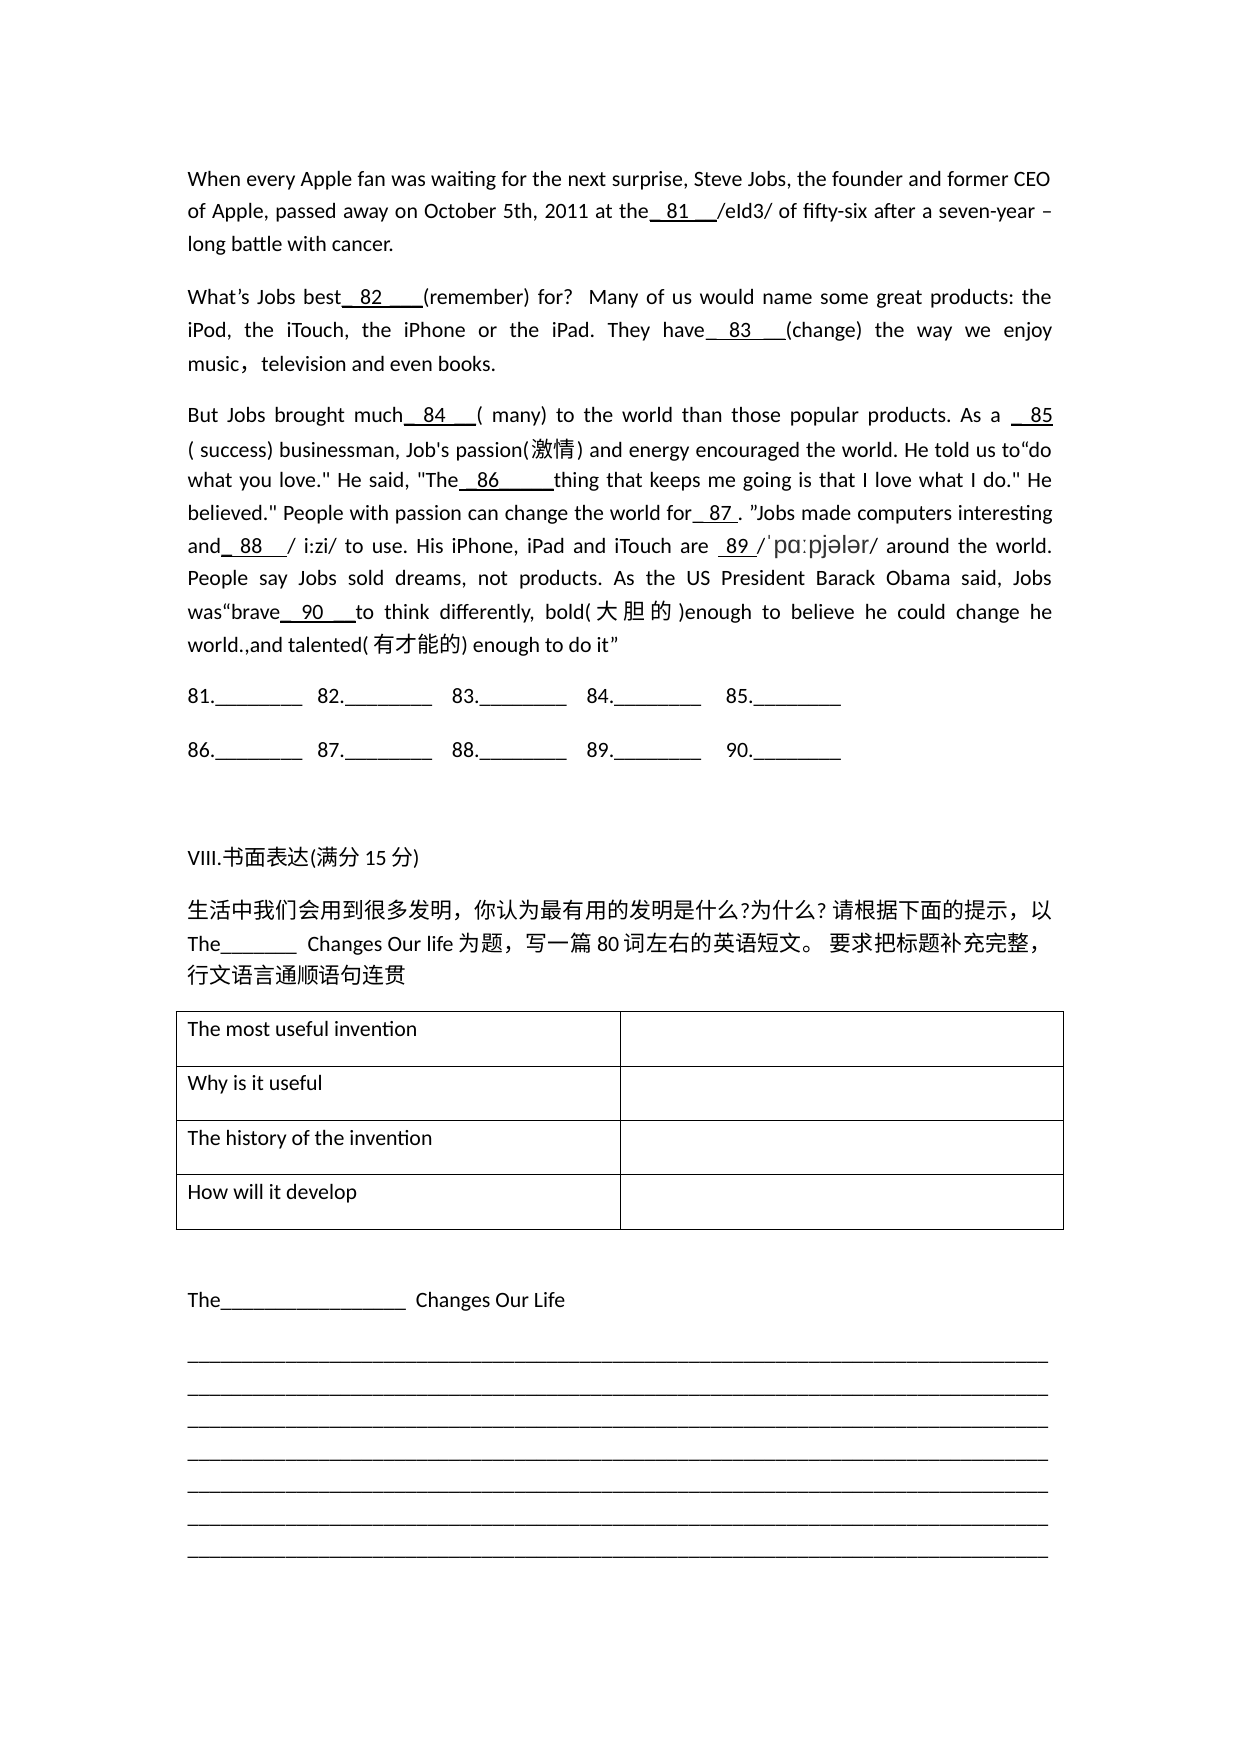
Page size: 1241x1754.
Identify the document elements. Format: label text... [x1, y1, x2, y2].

text When every Apple fan was waiting for the next surprise, Steve Jobs, the founder and former CEO of Apple, passed away on October 5th, 2011 at the_ 81 __/eId3/ of fifty-six after a seven-year –long battle with cancer. [187, 162, 1053, 259]
text What’s Jobs best_ 82 ___(remember) for? Many of us would name some great products: the iPod, the iTouch, the iPhone or the iPad. They have_ 83 __(change) the way we enjoy music，television and even books. [187, 280, 1053, 378]
table_cell [621, 1121, 1063, 1174]
table_cell [621, 1067, 1063, 1120]
text VIII.书面表达(满分15分) [187, 839, 1053, 872]
text But Jobs brought much_ 84 __( many) to the world than those popular products. As a _ 85 ( success) businessman, Job's passion(激情) and energy encouraged the world. He told us to“do what you love." He said, "The _86_____thing that keeps me going is that I love what I do." He believed." People with passion can change the world for_ 87 . ”Jobs made computers interesting and_ 88 / i:zi/ to use. His iPhone, iPad and iTouch are 89 /ˈpɑːpjələr/ around the world. People say Jobs sold dreams, not products. As the US President Barack Obama said, Jobs was“brave_ 90 __to think differently, bold(大胆的)enough to believe he could change he world.,and talented( 有才能的) enough to do it” [187, 399, 1053, 659]
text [187, 1336, 1053, 1564]
table_header [621, 1012, 1063, 1066]
table_cell How will it develop [177, 1175, 620, 1229]
text 81.________ 82.________ 83.________ 84.________ 85.________ [187, 679, 1053, 712]
table_header The most useful invention [177, 1012, 620, 1066]
table_cell [621, 1175, 1063, 1229]
text The_________________ Changes Our Life [187, 1283, 1053, 1316]
text 生活中我们会用到很多发明，你认为最有用的发明是什么?为什么? 请根据下面的提示，以The_______ Changes Our life为题，写一篇80词左右的英语短文。 要求把标题补充完整，行文语言通顺语句连贯 [187, 893, 1053, 990]
table_cell The history of the invention [177, 1121, 620, 1174]
text 86.________ 87.________ 88.________ 89.________ 90.________ [187, 733, 1053, 765]
table_cell Why is it useful [177, 1067, 620, 1120]
